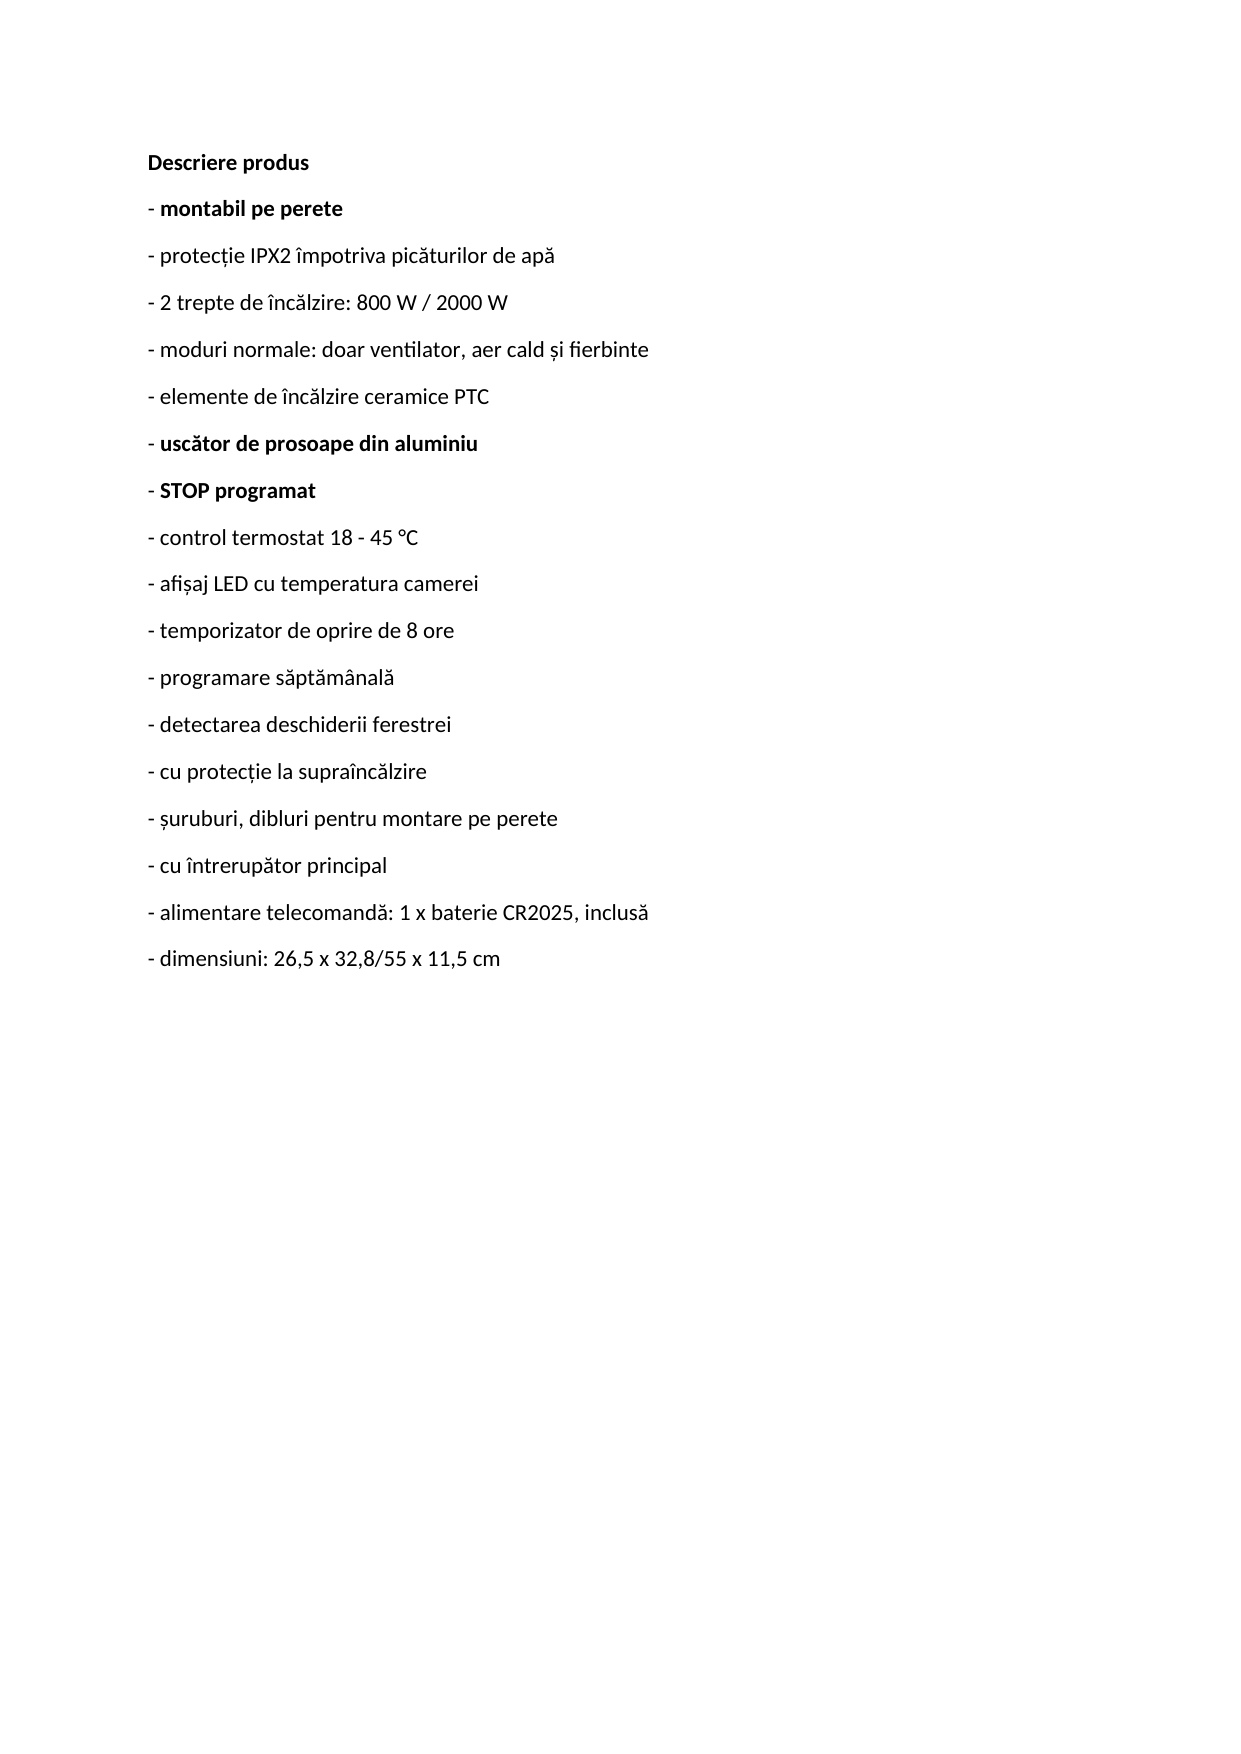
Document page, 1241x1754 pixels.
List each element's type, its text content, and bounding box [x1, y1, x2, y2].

text - protecție IPX2 împotriva picăturilor de apă [148, 241, 1093, 269]
text - uscător de prosoape din aluminiu [148, 429, 1093, 457]
text - cu protecție la supraîncălzire [148, 757, 1093, 785]
text - temporizator de oprire de 8 ore [148, 616, 1093, 644]
text - alimentare telecomandă: 1 x baterie CR2025, inclusă [148, 898, 1093, 926]
text - șuruburi, dibluri pentru montare pe perete [148, 804, 1093, 832]
text - detectarea deschiderii ferestrei [148, 710, 1093, 738]
text - moduri normale: doar ventilator, aer cald și fierbinte [148, 335, 1093, 363]
text - montabil pe perete [148, 194, 1093, 222]
text - 2 trepte de încălzire: 800 W / 2000 W [148, 288, 1093, 316]
text Descriere produs [148, 148, 1093, 176]
text - afișaj LED cu temperatura camerei [148, 569, 1093, 597]
text - control termostat 18 - 45 °C [148, 523, 1093, 551]
text - cu întrerupător principal [148, 851, 1093, 879]
text - dimensiuni: 26,5 x 32,8/55 x 11,5 cm [148, 944, 1093, 972]
text - elemente de încălzire ceramice PTC [148, 382, 1093, 410]
text - programare săptămânală [148, 663, 1093, 691]
text - STOP programat [148, 476, 1093, 504]
